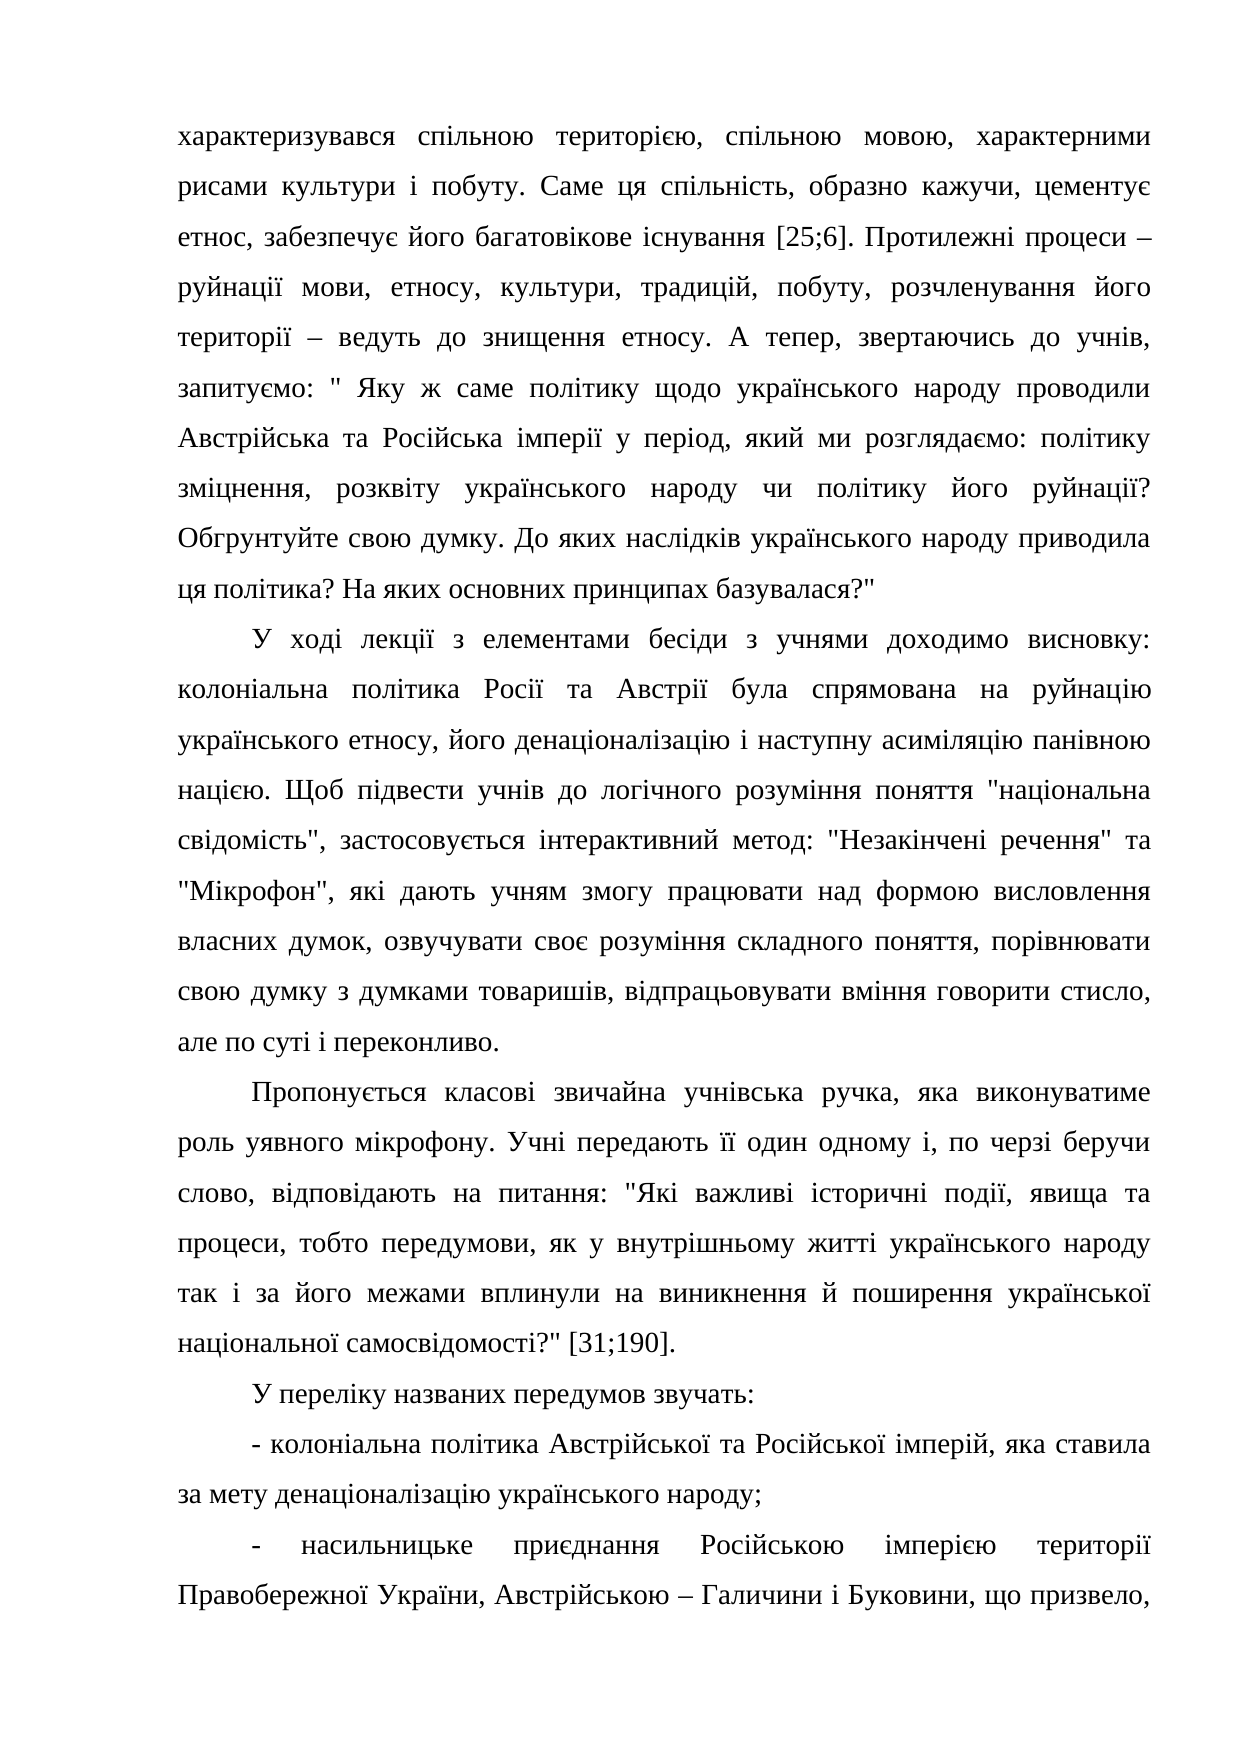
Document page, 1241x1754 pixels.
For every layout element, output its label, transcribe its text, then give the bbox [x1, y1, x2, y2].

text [177, 1527, 1152, 1611]
text Пропонується класові звичайна учнівська ручка, яка виконуватиме роль уявного мікрофону. Учні передають її один одному і, по черзі беручи слово, відповідають на питання: "Які важливі історичні події, явища та процеси, тобто передумови, як у внутрішньому житті українського народу так і за його межами вплинули на виникнення й поширення української національної самосвідомості?" [31;190]. [177, 1074, 1152, 1359]
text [177, 118, 1152, 604]
text У ході лекції з елементами бесіди з учнями доходимо висновку: колоніальна політика Росії та Австрії була спрямована на руйнацію українського етносу, його денаціоналізацію і наступну асиміляцію панівною нацією. Щоб підвести учнів до логічного розуміння поняття "національна свідомість", застосовується інтерактивний метод: "Незакінчені речення" та "Мікрофон", які дають учням змогу працювати над формою висловлення власних думок, озвучувати своє розуміння складного поняття, порівнювати свою думку з думками товаришів, відпрацьовувати вміння говорити стисло, але по суті і переконливо. [177, 621, 1152, 1057]
text У переліку названих передумов звучать: [177, 1376, 1152, 1409]
text - колоніальна політика Австрійської та Російської імперій, яка ставила за мету денаціоналізацію українського народу; [177, 1426, 1152, 1510]
